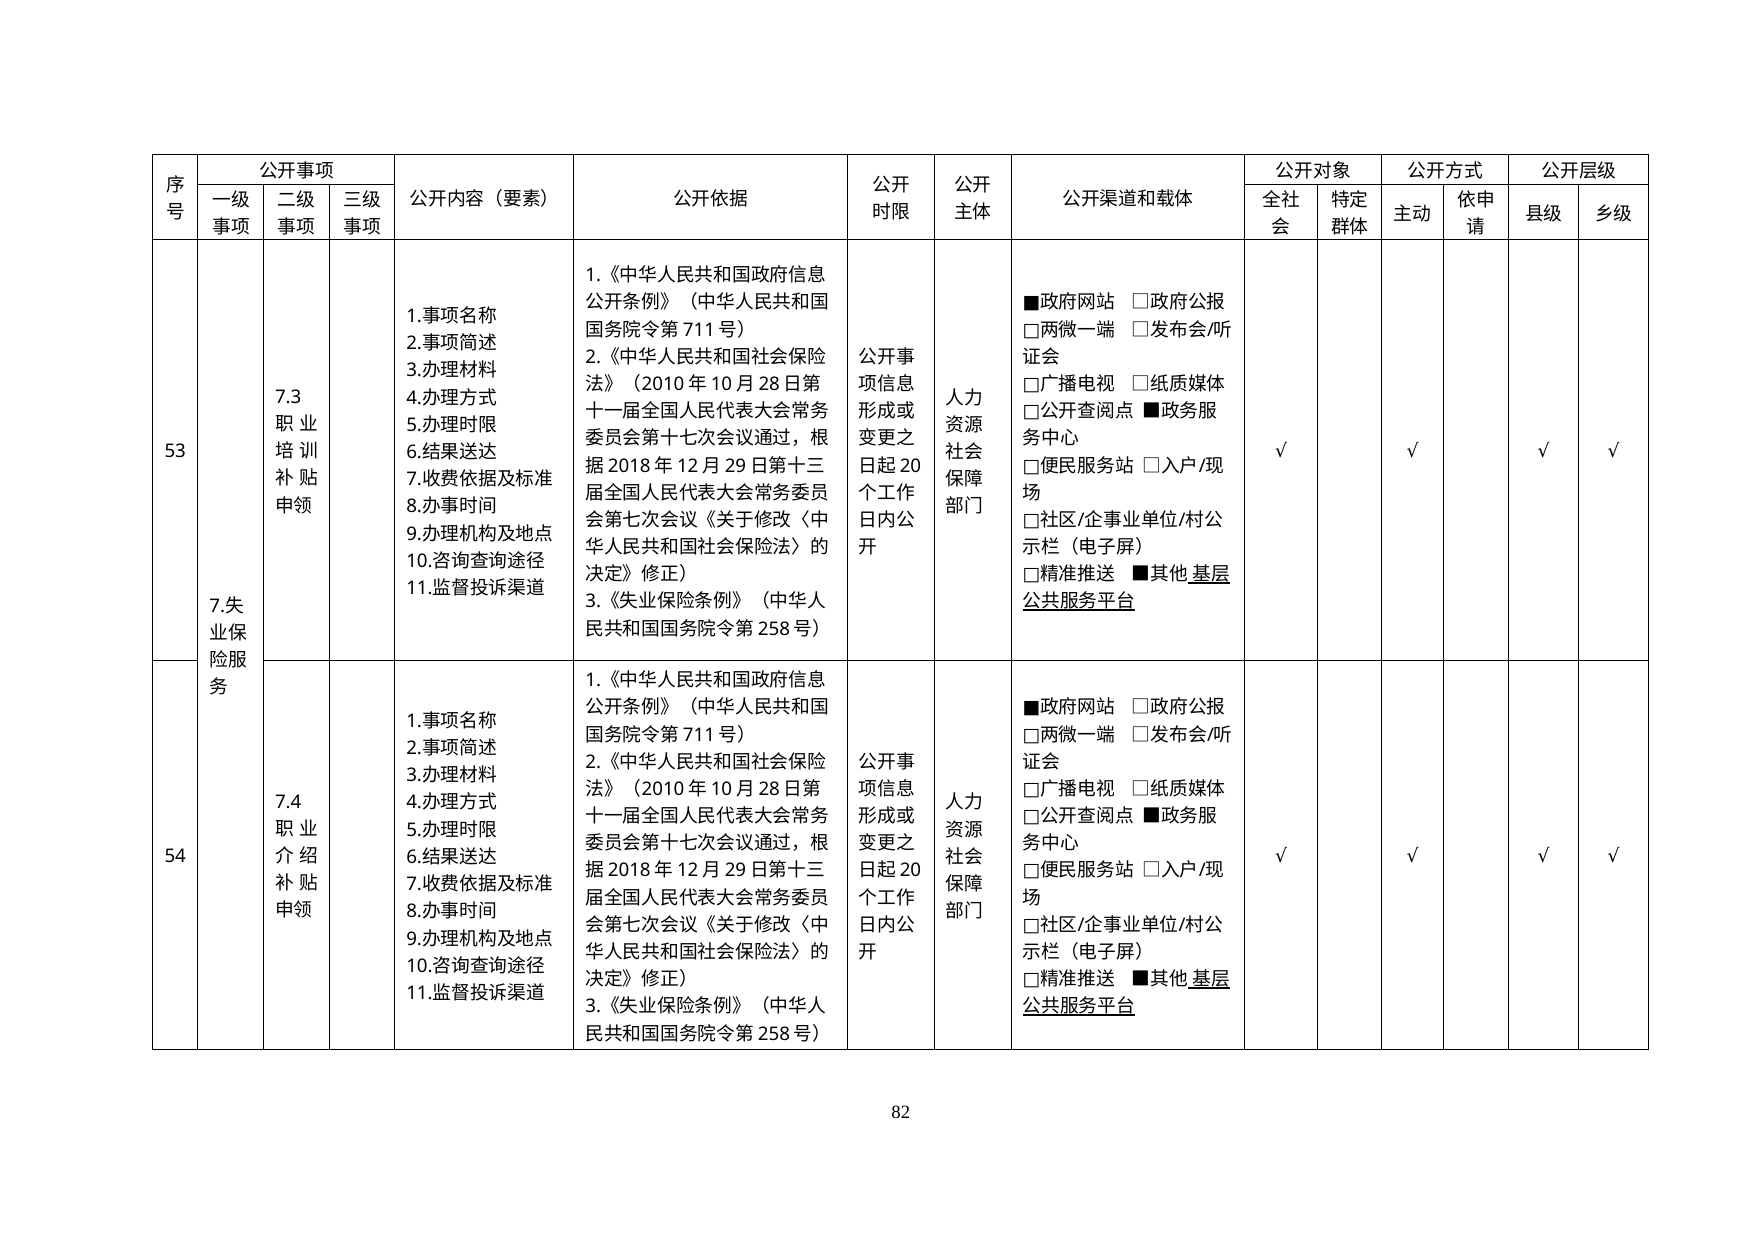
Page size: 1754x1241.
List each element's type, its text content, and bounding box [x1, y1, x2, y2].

table_header 公开 时限 [848, 155, 934, 239]
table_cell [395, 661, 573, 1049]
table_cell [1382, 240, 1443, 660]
table_cell 一级事项 [198, 185, 263, 239]
table_header 公开事项 [198, 155, 394, 184]
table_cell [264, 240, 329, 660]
table_cell 二级事项 [264, 185, 329, 239]
table_header 公开 主体 [935, 155, 1011, 239]
table_cell 全社会 [1245, 185, 1317, 239]
table_cell 三级事项 [330, 185, 394, 239]
table_cell 主动 [1382, 185, 1443, 239]
table_header 公开内容（要素） [395, 155, 573, 239]
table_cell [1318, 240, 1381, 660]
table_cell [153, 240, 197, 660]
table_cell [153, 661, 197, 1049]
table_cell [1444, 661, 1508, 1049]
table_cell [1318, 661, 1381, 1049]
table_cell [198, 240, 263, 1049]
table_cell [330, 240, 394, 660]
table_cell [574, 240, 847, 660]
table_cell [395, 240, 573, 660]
table_header 公开方式 [1382, 155, 1508, 184]
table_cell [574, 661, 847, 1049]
table_header 序号 [153, 155, 197, 239]
table_cell 乡级 [1579, 185, 1648, 239]
table_header 公开对象 [1245, 155, 1381, 184]
table_header 公开层级 [1509, 155, 1648, 184]
table_cell 特定群体 [1318, 185, 1381, 239]
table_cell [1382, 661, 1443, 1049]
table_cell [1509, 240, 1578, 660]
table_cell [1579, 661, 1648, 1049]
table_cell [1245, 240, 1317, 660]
table_header 公开依据 [574, 155, 847, 239]
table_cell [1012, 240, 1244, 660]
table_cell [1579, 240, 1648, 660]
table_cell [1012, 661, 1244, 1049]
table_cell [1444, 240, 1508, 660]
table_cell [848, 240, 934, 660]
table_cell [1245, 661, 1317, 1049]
table_header 公开渠道和载体 [1012, 155, 1244, 239]
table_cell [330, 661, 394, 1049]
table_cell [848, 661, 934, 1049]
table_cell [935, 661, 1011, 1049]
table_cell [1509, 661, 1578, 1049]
table_cell 县级 [1509, 185, 1578, 239]
table_cell 依申请 [1444, 185, 1508, 239]
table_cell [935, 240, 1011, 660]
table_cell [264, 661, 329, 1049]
